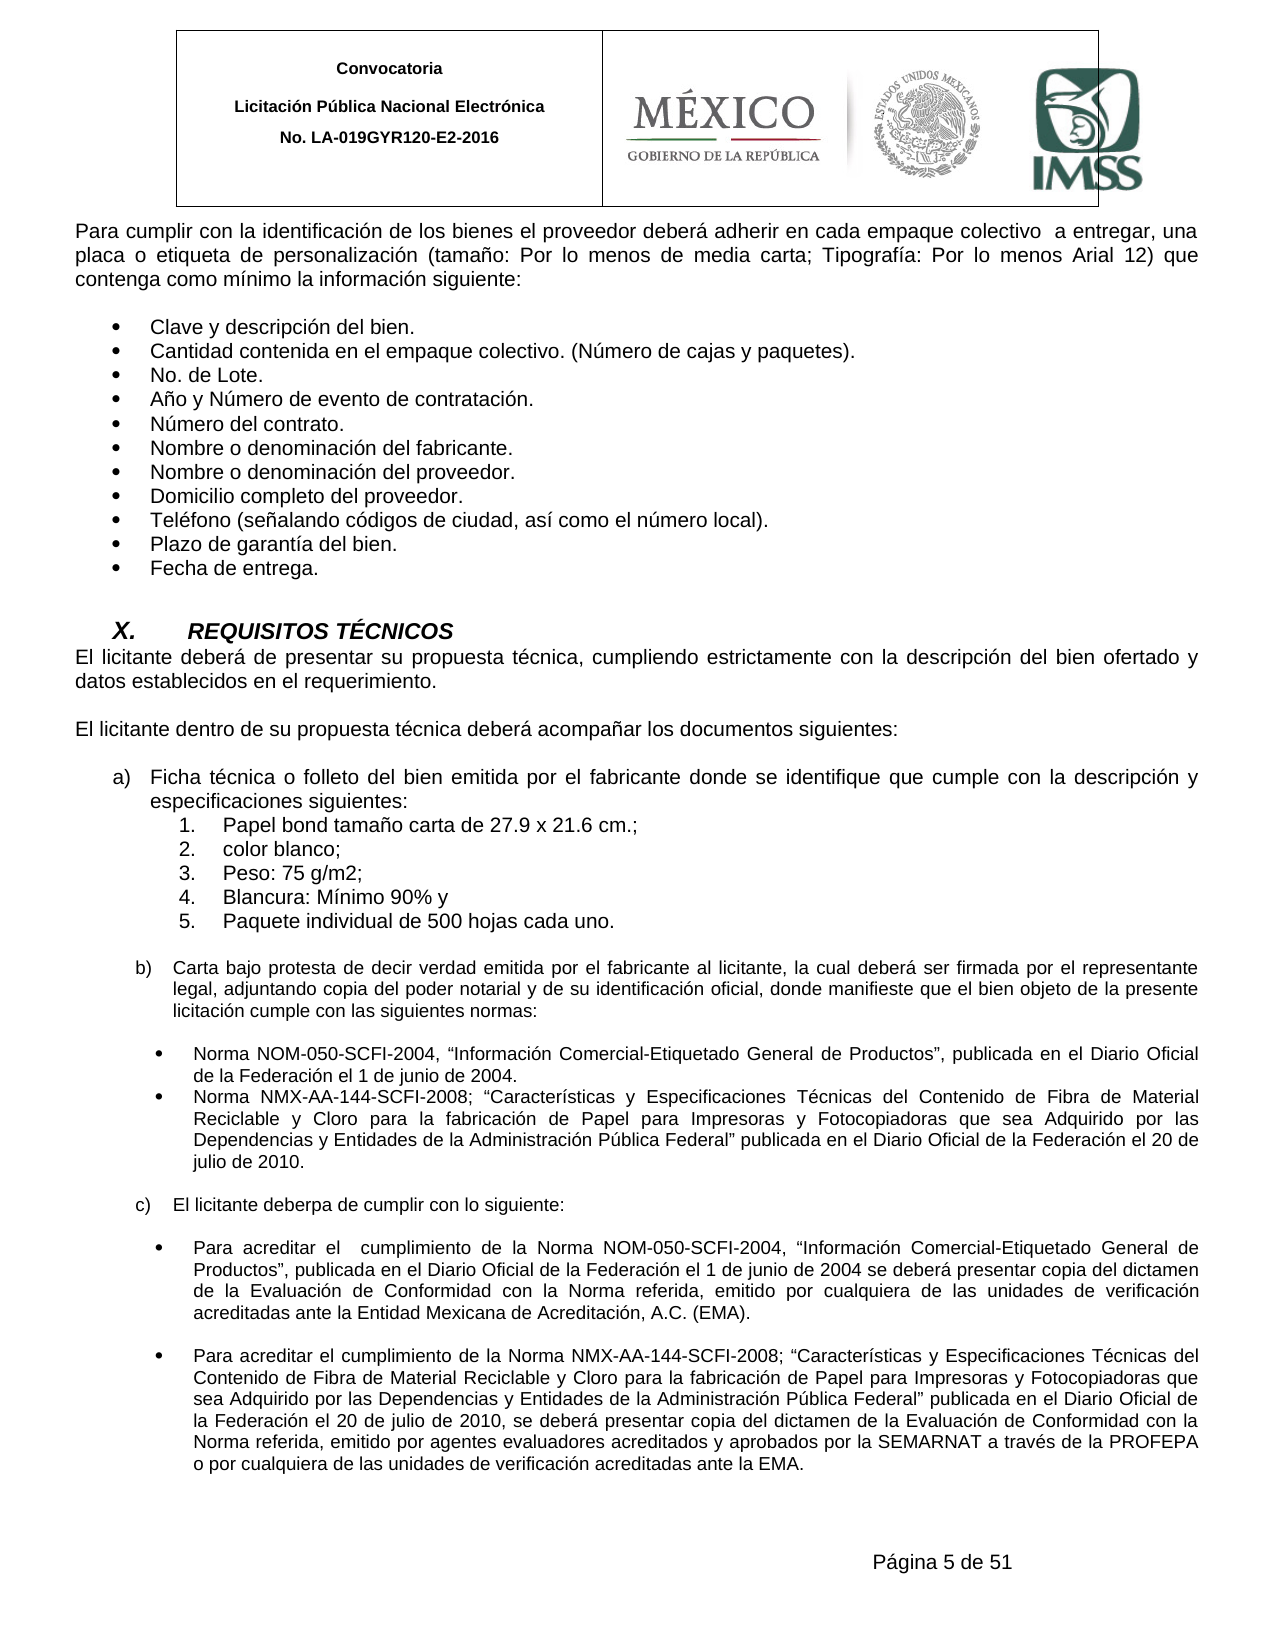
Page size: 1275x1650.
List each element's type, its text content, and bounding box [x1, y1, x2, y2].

picture [1099, 58, 1143, 197]
list Cantidad contenida en el empaque colectivo. (Número de cajas y paquetes). [112, 339, 1200, 363]
list No. de Lote. [112, 363, 1200, 387]
list Peso: 75 g/m2; [178, 861, 1200, 884]
list Fecha de entrega. [112, 556, 1200, 580]
list Blancura: Mínimo 90% y [178, 884, 1200, 908]
list Nombre o denominación del fabricante. [112, 435, 1200, 459]
text El licitante dentro de su propuesta técnica deberá acompañar los documentos siguientes: [75, 717, 1200, 741]
list Domicilio completo del proveedor. [112, 483, 1200, 508]
list Plazo de garantía del bien. [112, 532, 1200, 556]
text Para cumplir con la identificación de los bienes el proveedor deberá adherir en cada empaque colectivo a entregar, una placa o etiqueta de personalización (tamaño: Por lo menos de media carta; Tipografía: Por lo menos Arial 12) que contenga como mínimo la información siguiente: [75, 219, 1200, 291]
list Ficha técnica o folleto del bien emitida por el fabricante donde se identifique que cumple con la descripción y especificaciones siguientes: [112, 765, 1200, 813]
list color blanco; [178, 837, 1200, 861]
list Carta bajo protesta de decir verdad emitida por el fabricante al licitante, la cual deberá ser firmada por el representante legal, adjuntando copia del poder notarial y de su identificación oficial, donde manifieste que el bien objeto de la presente licitación cumple con las siguientes normas: [135, 956, 1200, 1021]
list Año y Número de evento de contratación. [112, 387, 1200, 411]
list Para acreditar el cumplimiento de la Norma NOM-050-SCFI-2004, “Información Comercial-Etiquetado General de Productos”, publicada en el Diario Oficial de la Federación el 1 de junio de 2004 se deberá presentar copia del dictamen de la Evaluación de Conformidad con la Norma referida, emitido por cualquiera de las unidades de verificación acreditadas ante la Entidad Mexicana de Acreditación, A.C. (EMA). [156, 1237, 1200, 1323]
list Norma NOM-050-SCFI-2004, “Información Comercial-Etiquetado General de Productos”, publicada en el Diario Oficial de la Federación el 1 de junio de 2004. [156, 1043, 1200, 1086]
list Nombre o denominación del proveedor. [112, 459, 1200, 483]
list Para acreditar el cumplimiento de la Norma NMX-AA-144-SCFI-2008; “Características y Especificaciones Técnicas del Contenido de Fibra de Material Reciclable y Cloro para la fabricación de Papel para Impresoras y Fotocopiadoras que sea Adquirido por las Dependencias y Entidades de la Administración Pública Federal” publicada en el Diario Oficial de la Federación el 20 de julio de 2010, se deberá presentar copia del dictamen de la Evaluación de Conformidad con la Norma referida, emitido por agentes evaluadores acreditados y aprobados por la SEMARNAT a través de la PROFEPA o por cualquiera de las unidades de verificación acreditadas ante la EMA. [156, 1345, 1200, 1474]
list Papel bond tamaño carta de 27.9 x 21.6 cm.; [178, 813, 1200, 837]
subtitle REQUISITOS TÉCNICOS [112, 616, 1200, 645]
picture [1028, 58, 1098, 197]
picture [624, 57, 984, 189]
list El licitante deberpa de cumplir con lo siguiente: [135, 1194, 1200, 1215]
text El licitante deberá de presentar su propuesta técnica, cumpliendo estrictamente con la descripción del bien ofertado y datos establecidos en el requerimiento. [75, 645, 1200, 693]
list Teléfono (señalando códigos de ciudad, así como el número local). [112, 508, 1200, 532]
list Clave y descripción del bien. [112, 315, 1200, 339]
list Paquete individual de 500 hojas cada uno. [178, 908, 1200, 932]
list Norma NMX-AA-144-SCFI-2008; “Características y Especificaciones Técnicas del Contenido de Fibra de Material Reciclable y Cloro para la fabricación de Papel para Impresoras y Fotocopiadoras que sea Adquirido por las Dependencias y Entidades de la Administración Pública Federal” publicada en el Diario Oficial de la Federación el 20 de julio de 2010. [156, 1086, 1200, 1172]
list Número del contrato. [112, 411, 1200, 435]
